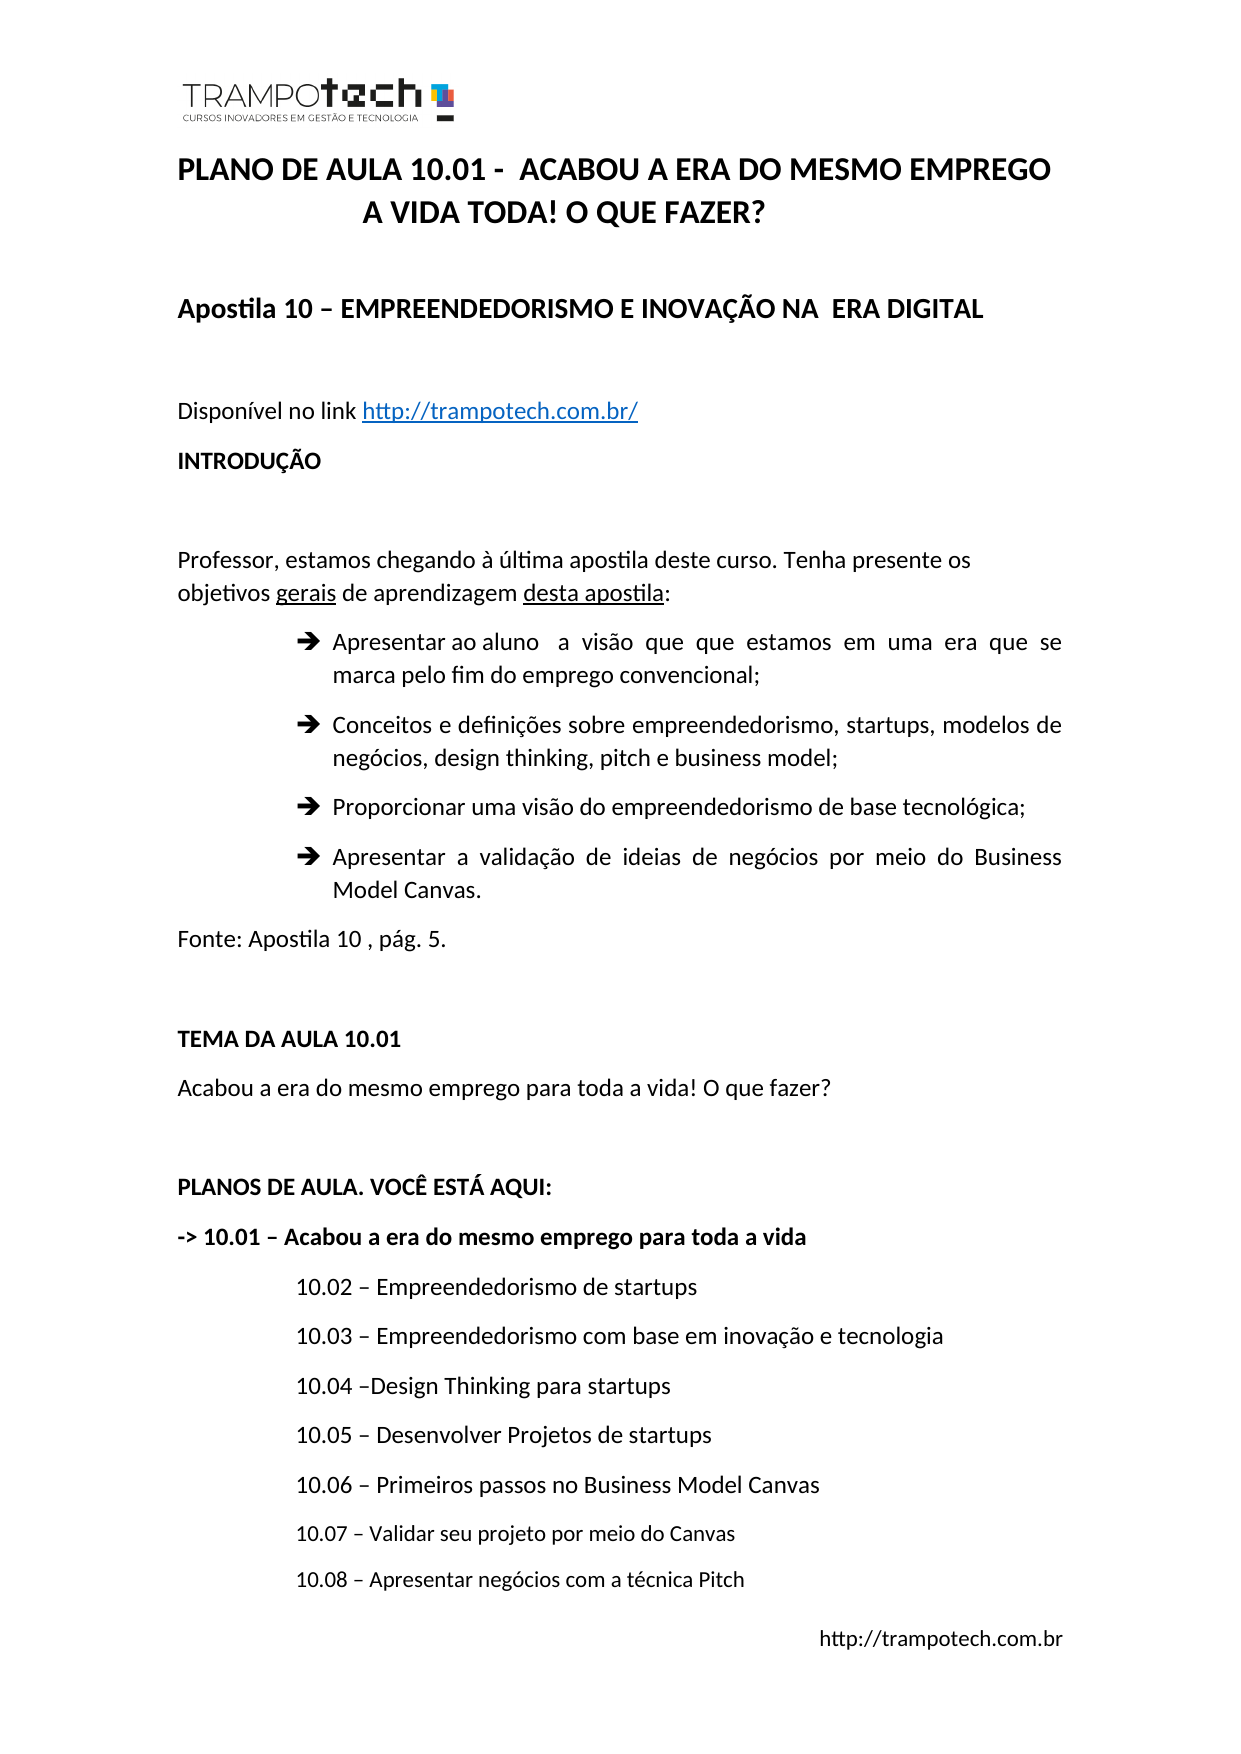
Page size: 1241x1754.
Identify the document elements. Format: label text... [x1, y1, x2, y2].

text 10.03 – Empreendedorismo com base em inovação e tecnologia [295, 1320, 1063, 1351]
text Fonte: Apostila 10 , pág. 5. [177, 924, 1063, 954]
text TEMA DA AULA 10.01 [177, 1023, 1063, 1053]
list Proporcionar uma visão do empreendedorismo de base tecnológica; [295, 792, 1063, 822]
text 10.06 – Primeiros passos no Business Model Canvas [295, 1469, 1063, 1499]
text Professor, estamos chegando à última apostila deste curso. Tenha presente os objetivos gerais de aprendizagem desta apostila: [177, 544, 1063, 607]
text 10.05 – Desenvolver Projetos de startups [295, 1419, 1063, 1450]
text INTRODUÇÃO [177, 445, 1063, 475]
text Disponível no link http://trampotech.com.br/ [177, 395, 1063, 426]
list Apresentar ao aluno a visão que que estamos em uma era que se marca pelo fim do emprego convencional; [295, 627, 1063, 690]
text PLANOS DE AULA. VOCÊ ESTÁ AQUI: [177, 1172, 1063, 1202]
text 10.02 – Empreendedorismo de startups [295, 1271, 1063, 1301]
text -> 10.01 – Acabou a era do mesmo emprego para toda a vida [177, 1221, 1063, 1252]
list Conceitos e definições sobre empreendedorismo, startups, modelos de negócios, design thinking, pitch e business model; [295, 709, 1063, 772]
text A VIDA TODA! O QUE FAZER? [177, 192, 1063, 232]
list Apresentar a validação de ideias de negócios por meio do Business Model Canvas. [295, 841, 1063, 904]
picture [177, 73, 460, 128]
text PLANO DE AULA 10.01 - ACABOU A ERA DO MESMO EMPREGO [177, 148, 1063, 188]
text Acabou a era do mesmo emprego para toda a vida! O que fazer? [177, 1072, 1063, 1103]
text Apostila 10 – EMPREENDEDORISMO E INOVAÇÃO NA ERA DIGITAL [177, 291, 1063, 326]
text 10.08 – Apresentar negócios com a técnica Pitch [295, 1566, 1063, 1593]
text 10.04 –Design Thinking para startups [295, 1370, 1063, 1400]
text 10.07 – Validar seu projeto por meio do Canvas [295, 1519, 1063, 1547]
